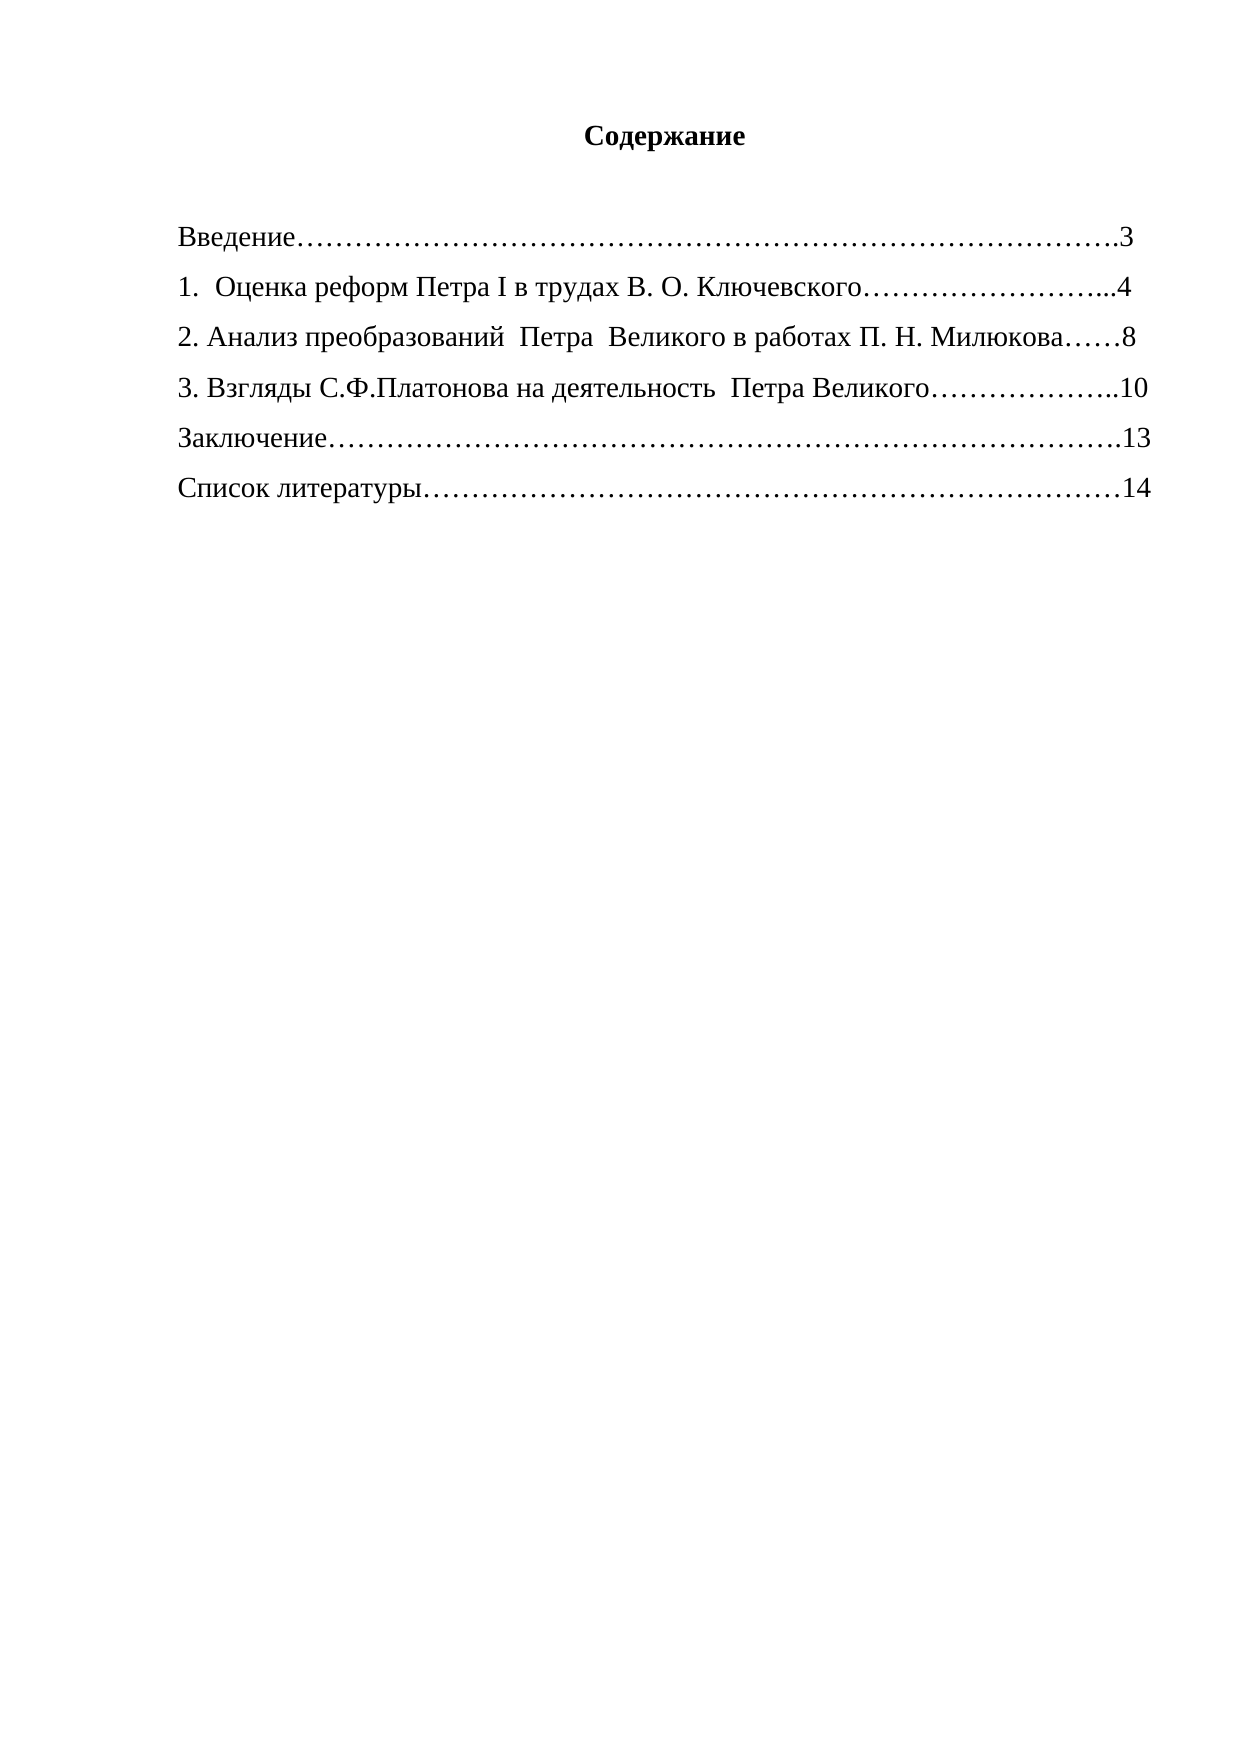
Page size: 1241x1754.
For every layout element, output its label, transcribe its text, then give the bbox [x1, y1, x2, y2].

list Оценка реформ Петра I в трудах В. О. Ключевского……………………...4 [177, 269, 1152, 303]
text Заключение……………………………………………………………………….13 [177, 420, 1152, 453]
text Список литературы………………………………………………………………14 [177, 470, 1152, 504]
text Содержание [177, 118, 1152, 152]
text 3. Взгляды С.Ф.Платонова на деятельность Петра Великого………………..10 [177, 370, 1152, 403]
text Введение………………………………………………………………………….3 [177, 219, 1152, 252]
text 2. Анализ преобразований Петра Великого в работах П. Н. Милюкова……8 [177, 319, 1152, 353]
